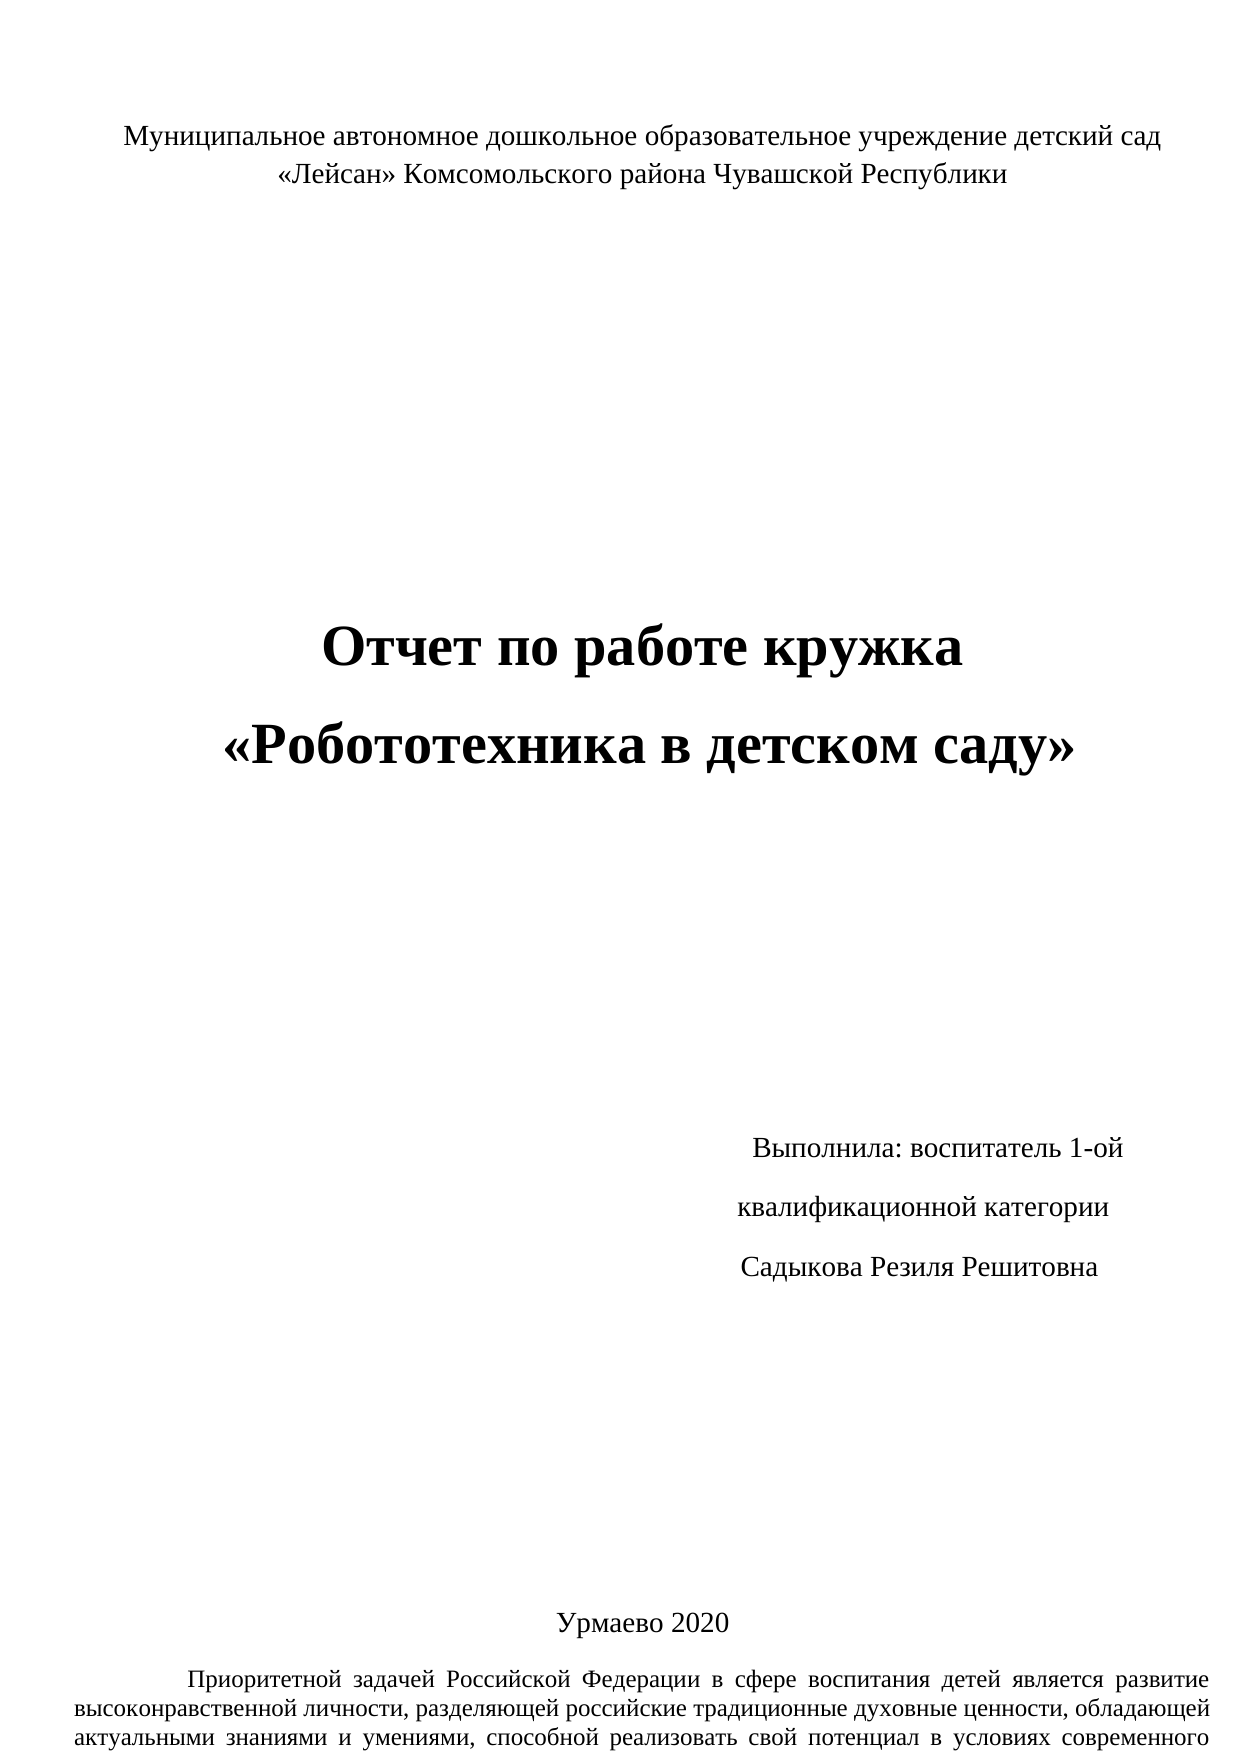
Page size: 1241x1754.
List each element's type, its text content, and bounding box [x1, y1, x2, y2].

text Муниципальное автономное дошкольное образовательное учреждение детский сад «Лейсан» Комсомольского района Чувашской Республики [74, 118, 1211, 190]
text Садыкова Резиля Решитовна [74, 1249, 1211, 1282]
text Выполнила: воспитатель 1-ой [74, 1130, 1211, 1163]
text Урмаево 2020 [74, 1605, 1211, 1638]
text квалификационной категории [74, 1189, 1211, 1223]
text «Робототехника в детском саду» [74, 709, 1211, 808]
text Отчет по работе кружка [74, 611, 1211, 678]
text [74, 1664, 1211, 1751]
